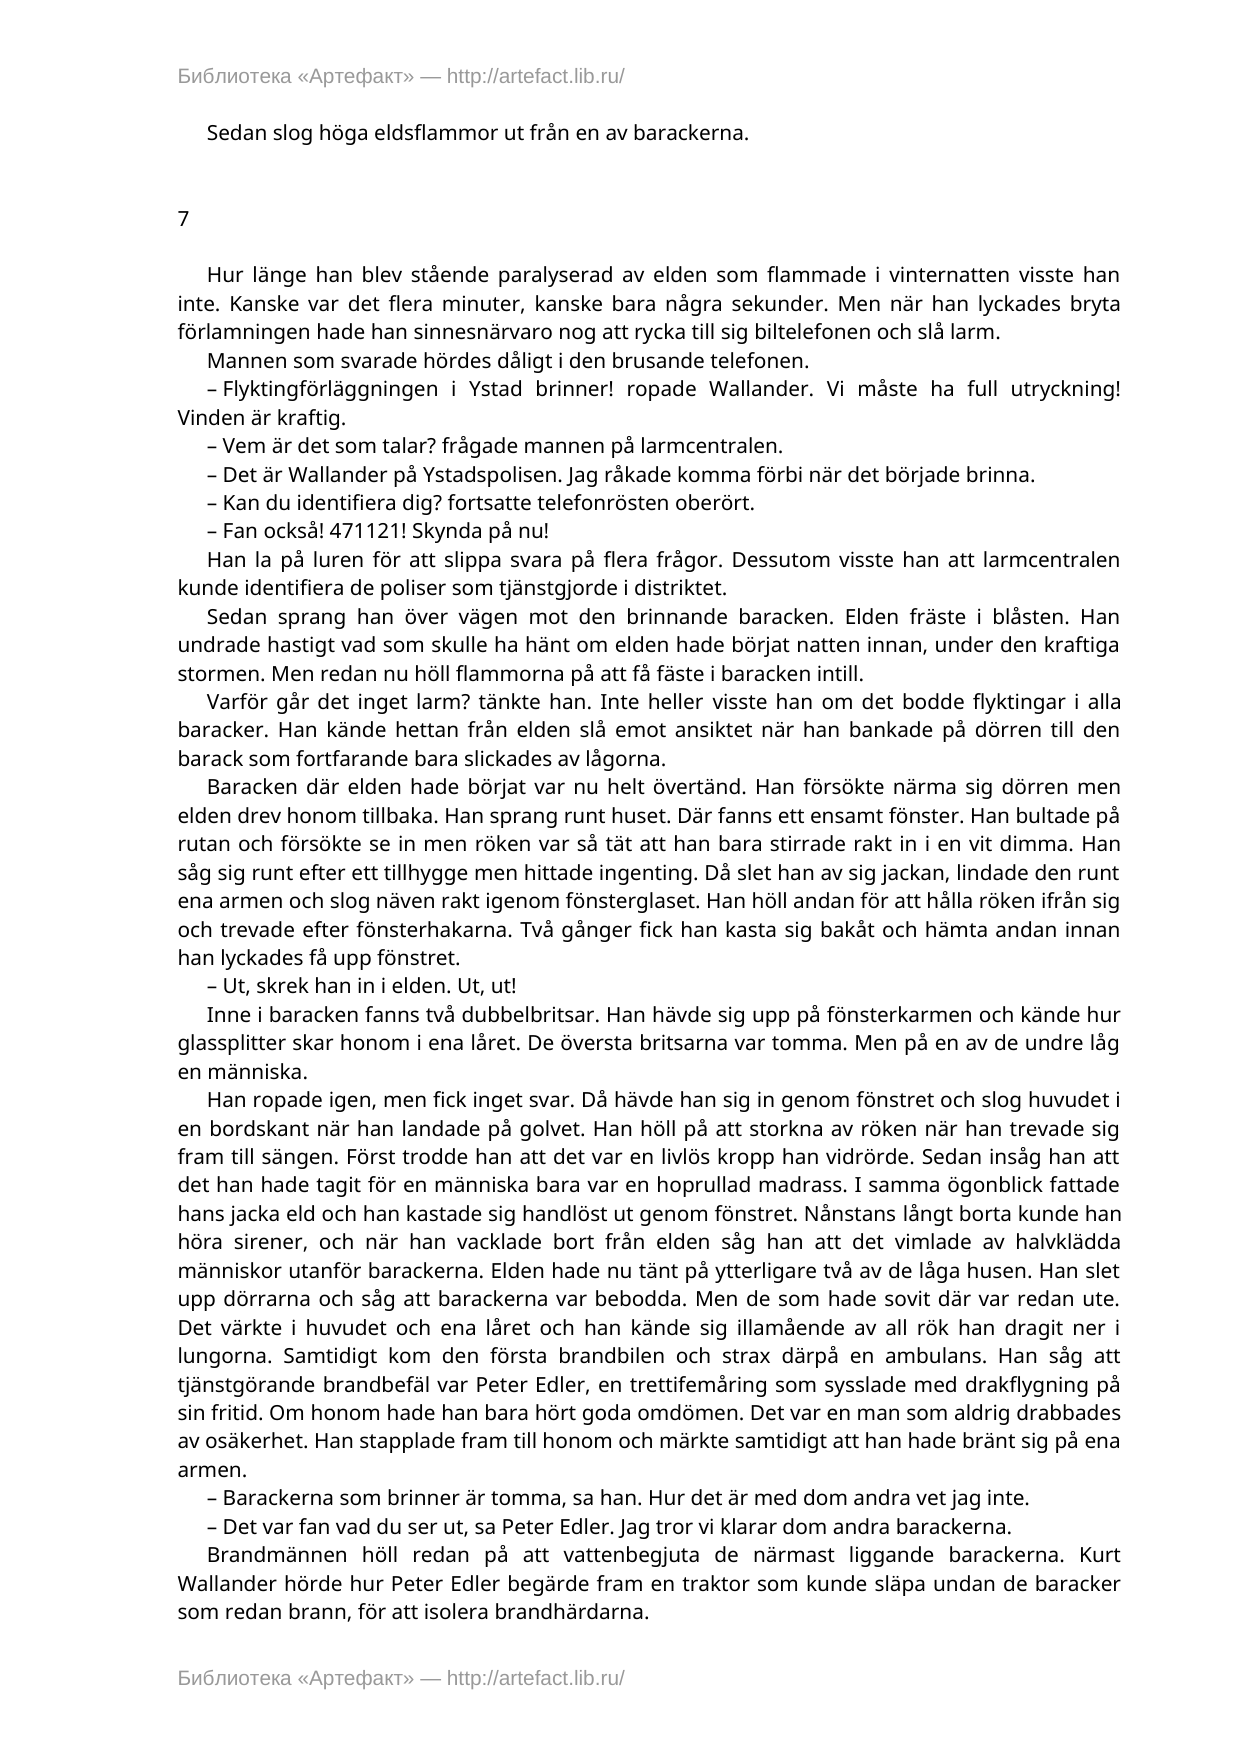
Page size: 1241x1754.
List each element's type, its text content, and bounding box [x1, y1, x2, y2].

text – Kan du identifiera dig? fortsatte telefonrösten oberört. [177, 488, 1122, 517]
text – Vem är det som talar? frågade mannen på larmcentralen. [177, 431, 1122, 460]
text Sedan sprang han över vägen mot den brinnande baracken. Elden fräste i blåsten. Han undrade hastigt vad som skulle ha hänt om elden hade börjat natten innan, under den kraftiga stormen. Men redan nu höll flammorna på att få fäste i baracken intill. [177, 602, 1122, 687]
text Han ropade igen, men fick inget svar. Då hävde han sig in genom fönstret och slog huvudet i en bordskant när han landade på golvet. Han höll på att storkna av röken när han trevade sig fram till sängen. Först trodde han att det var en livlös kropp han vidrörde. Sedan insåg han att det han hade tagit för en människa bara var en hoprullad madrass. I samma ögonblick fattade hans jacka eld och han kastade sig handlöst ut genom fönstret. Nånstans långt borta kunde han höra sirener, och när han vacklade bort från elden såg han att det vimlade av halvklädda människor utanför barackerna. Elden hade nu tänt på ytterligare två av de låga husen. Han slet upp dörrarna och såg att barackerna var bebodda. Men de som hade sovit där var redan ute. Det värkte i huvudet och ena låret och han kände sig illamående av all rök han dragit ner i lungorna. Samtidigt kom den första brandbilen och strax därpå en ambulans. Han såg att tjänstgörande brandbefäl var Peter Edler, en trettifemåring som sysslade med drakflygning på sin fritid. Om honom hade han bara hört goda omdömen. Det var en man som aldrig drabbades av osäkerhet. Han stapplade fram till honom och märkte samtidigt att han hade bränt sig på ena armen. [177, 1085, 1122, 1483]
text – Flyktingförläggningen i Ystad brinner! ropade Wallander. Vi måste ha full utryckning! Vinden är kraftig. [177, 374, 1122, 431]
text – Ut, skrek han in i elden. Ut, ut! [177, 972, 1122, 1000]
subtitle 7 [177, 204, 1122, 232]
text Han la på luren för att slippa svara på flera frågor. Dessutom visste han att larmcentralen kunde identifiera de poliser som tjänstgjorde i distriktet. [177, 545, 1122, 602]
text – Det var fan vad du ser ut, sa Peter Edler. Jag tror vi klarar dom andra barackerna. [177, 1512, 1122, 1540]
text Inne i baracken fanns två dubbelbritsar. Han hävde sig upp på fönsterkarmen och kände hur glassplitter skar honom i ena låret. De översta britsarna var tomma. Men på en av de undre låg en människa. [177, 1000, 1122, 1085]
text – Fan också! 471121! Skynda på nu! [177, 517, 1122, 545]
text Varför går det inget larm? tänkte han. Inte heller visste han om det bodde flyktingar i alla baracker. Han kände hettan från elden slå emot ansiktet när han bankade på dörren till den barack som fortfarande bara slickades av lågorna. [177, 687, 1122, 772]
text Brandmännen höll redan på att vattenbegjuta de närmast liggande barackerna. Kurt Wallander hörde hur Peter Edler begärde fram en traktor som kunde släpa undan de baracker som redan brann, för att isolera brandhärdarna. [177, 1540, 1122, 1626]
text Hur länge han blev stående paralyserad av elden som flammade i vinternatten visste han inte. Kanske var det flera minuter, kanske bara några sekunder. Men när han lyckades bryta förlamningen hade han sinnesnärvaro nog att rycka till sig biltelefonen och slå larm. [177, 261, 1122, 346]
text Sedan slog höga eldsflammor ut från en av barackerna. [177, 118, 1122, 147]
text – Barackerna som brinner är tomma, sa han. Hur det är med dom andra vet jag inte. [177, 1483, 1122, 1512]
text Mannen som svarade hördes dåligt i den brusande telefonen. [177, 346, 1122, 374]
text – Det är Wallander på Ystadspolisen. Jag råkade komma förbi när det började brinna. [177, 460, 1122, 488]
text Baracken där elden hade börjat var nu helt övertänd. Han försökte närma sig dörren men elden drev honom tillbaka. Han sprang runt huset. Där fanns ett ensamt fönster. Han bultade på rutan och försökte se in men röken var så tät att han bara stirrade rakt in i en vit dimma. Han såg sig runt efter ett tillhygge men hittade ingenting. Då slet han av sig jackan, lindade den runt ena armen och slog näven rakt igenom fönsterglaset. Han höll andan för att hålla röken ifrån sig och trevade efter fönsterhakarna. Två gånger fick han kasta sig bakåt och hämta andan innan han lyckades få upp fönstret. [177, 772, 1122, 972]
